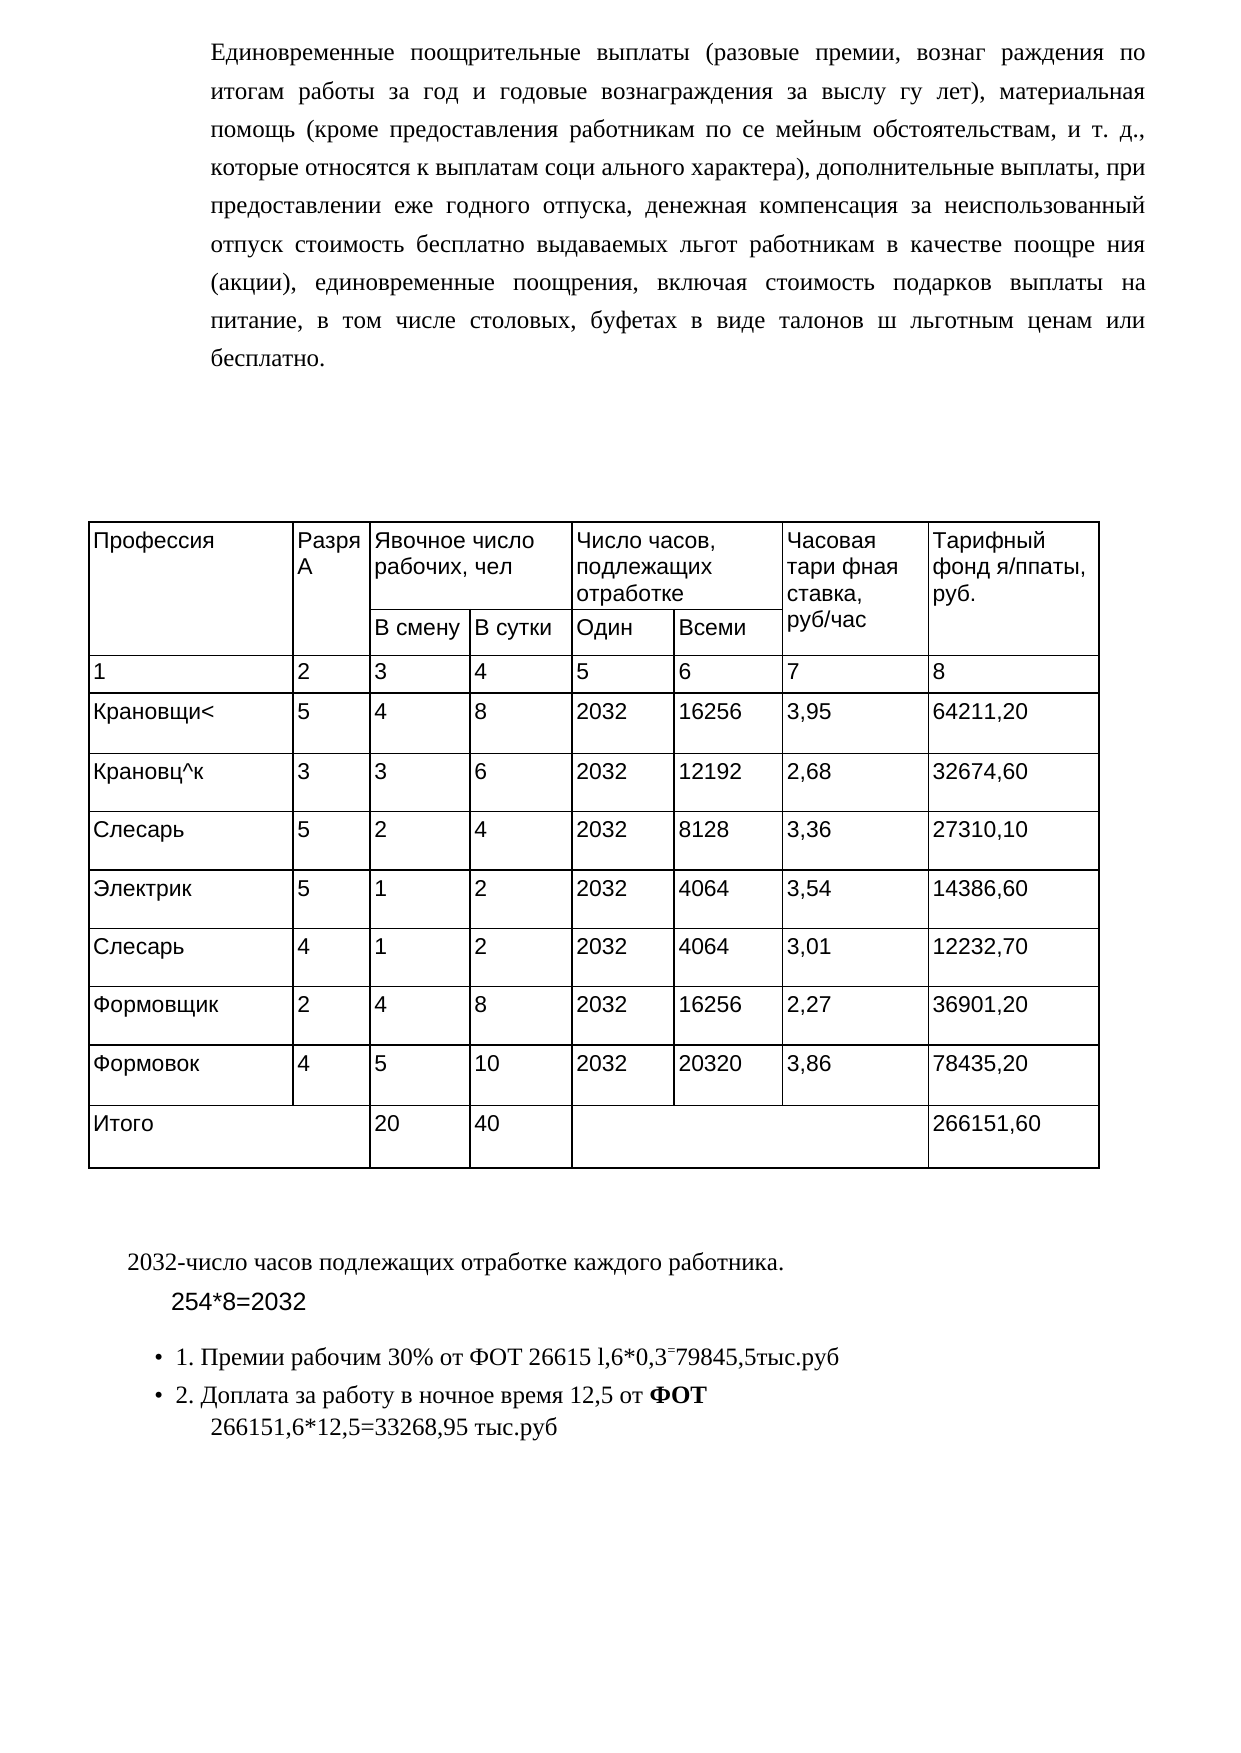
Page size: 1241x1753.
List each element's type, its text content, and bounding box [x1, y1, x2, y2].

table_cell 8 [471, 694, 571, 752]
table_cell 4064 [675, 929, 782, 986]
table_cell 8 [471, 987, 571, 1044]
table_cell 3 [371, 754, 469, 811]
table_cell 32674,60 [929, 754, 1098, 811]
table_cell 2032 [573, 1046, 673, 1104]
table_header Профессия [90, 523, 292, 654]
table_cell 3 [294, 754, 369, 811]
table_cell 4064 [675, 871, 782, 927]
table_cell Итого [90, 1106, 369, 1167]
table_cell 6 [471, 754, 571, 811]
table_header Часовая тари фная ставка, руб/час [783, 523, 928, 654]
table_cell 3,36 [783, 812, 928, 869]
table_cell 2 [471, 929, 571, 986]
table_cell 3 [371, 656, 469, 692]
table_cell 2 [371, 812, 469, 869]
table_cell Всеми [675, 610, 782, 654]
table_cell Крановщи< [90, 694, 292, 752]
table_cell 2,27 [783, 987, 928, 1044]
text • 1. Премии рабочим 30% от ФОТ 26615 l,6*0,3=79845,5тыc.pyб [154, 1342, 876, 1371]
text • 2. Доплата за работу в ночное время 12,5 от ФОТ 266151,6*12,5=33268,95 тыс.руб [154, 1381, 876, 1440]
table_cell 2032 [573, 694, 673, 752]
table_cell 3,86 [783, 1046, 928, 1104]
table_cell 36901,20 [929, 987, 1098, 1044]
table_cell 8128 [675, 812, 782, 869]
table_cell 4 [294, 1046, 369, 1104]
table_header Явочное число рабочих, чел [371, 523, 571, 609]
table_cell 4 [294, 929, 369, 986]
table_cell 1 [371, 929, 469, 986]
table_header Разря А [294, 523, 369, 654]
table_cell 266151,60 [929, 1106, 1098, 1167]
table_cell 16256 [675, 987, 782, 1044]
table_cell 20 [371, 1106, 469, 1167]
table_cell 2 [294, 656, 369, 692]
table_cell 2032 [573, 871, 673, 927]
table_cell 1 [371, 871, 469, 927]
table_cell 5 [294, 812, 369, 869]
table_cell 3,54 [783, 871, 928, 927]
table_cell 5 [294, 694, 369, 752]
table_cell 2 [471, 871, 571, 927]
table_cell 2 [294, 987, 369, 1044]
text 254*8=2032 [131, 1286, 1146, 1315]
table_cell 2,68 [783, 754, 928, 811]
table_cell 14386,60 [929, 871, 1098, 927]
table_cell 4 [371, 694, 469, 752]
table_cell 8 [929, 656, 1098, 692]
table_cell 7 [783, 656, 928, 692]
table_cell Один [573, 610, 673, 654]
table_cell 1 [90, 656, 292, 692]
table_cell 10 [471, 1046, 571, 1104]
text 2032-число часов подлежащих отработке каждого работника. [127, 1247, 1146, 1276]
table_cell 20320 [675, 1046, 782, 1104]
table_cell 4 [471, 656, 571, 692]
table_cell В сутки [471, 610, 571, 654]
table_cell В смену [371, 610, 469, 654]
table_cell Слесарь [90, 812, 292, 869]
table_cell 27310,10 [929, 812, 1098, 869]
table_cell [573, 1106, 928, 1167]
table_cell 12232,70 [929, 929, 1098, 986]
table_cell 40 [471, 1106, 571, 1167]
table_header Число часов, подлежащих отработке [573, 523, 782, 609]
table_cell Слесарь [90, 929, 292, 986]
table_cell Электрик [90, 871, 292, 927]
table_cell 5 [371, 1046, 469, 1104]
table_cell 6 [675, 656, 782, 692]
table_cell 2032 [573, 987, 673, 1044]
table_cell Формовок [90, 1046, 292, 1104]
table_cell 2032 [573, 812, 673, 869]
table_cell Формовщик [90, 987, 292, 1044]
table_cell 5 [294, 871, 369, 927]
table_cell 2032 [573, 929, 673, 986]
table_cell 16256 [675, 694, 782, 752]
text Единовременные поощрительные выплаты (разовые премии, вознаг раждения по итогам работы за год и годовые вознаграждения за выслу гу лет), материальная помощь (кроме предоставления работникам по се мейным обстоятельствам, и т. д., которые относятся к выплатам соци ального характера), дополнительные выплаты, при предоставлении еже годного отпуска, денежная компенсация за неиспользованный отпуск стоимость бесплатно выдаваемых льгот работникам в качестве поощре ния (акции), единовременные поощрения, включая стоимость подарков выплаты на питание, в том числе столовых, буфетах в виде талонов ш льготным ценам или бесплатно. [210, 37, 1146, 372]
table_cell 12192 [675, 754, 782, 811]
table_cell 5 [573, 656, 673, 692]
table_cell 4 [471, 812, 571, 869]
table_cell 3,95 [783, 694, 928, 752]
table_header Тарифный фонд я/ппаты, руб. [929, 523, 1098, 654]
table_cell 4 [371, 987, 469, 1044]
table_cell 64211,20 [929, 694, 1098, 752]
table_cell 78435,20 [929, 1046, 1098, 1104]
table_cell 3,01 [783, 929, 928, 986]
table_cell 2032 [573, 754, 673, 811]
table_cell Крановц^к [90, 754, 292, 811]
